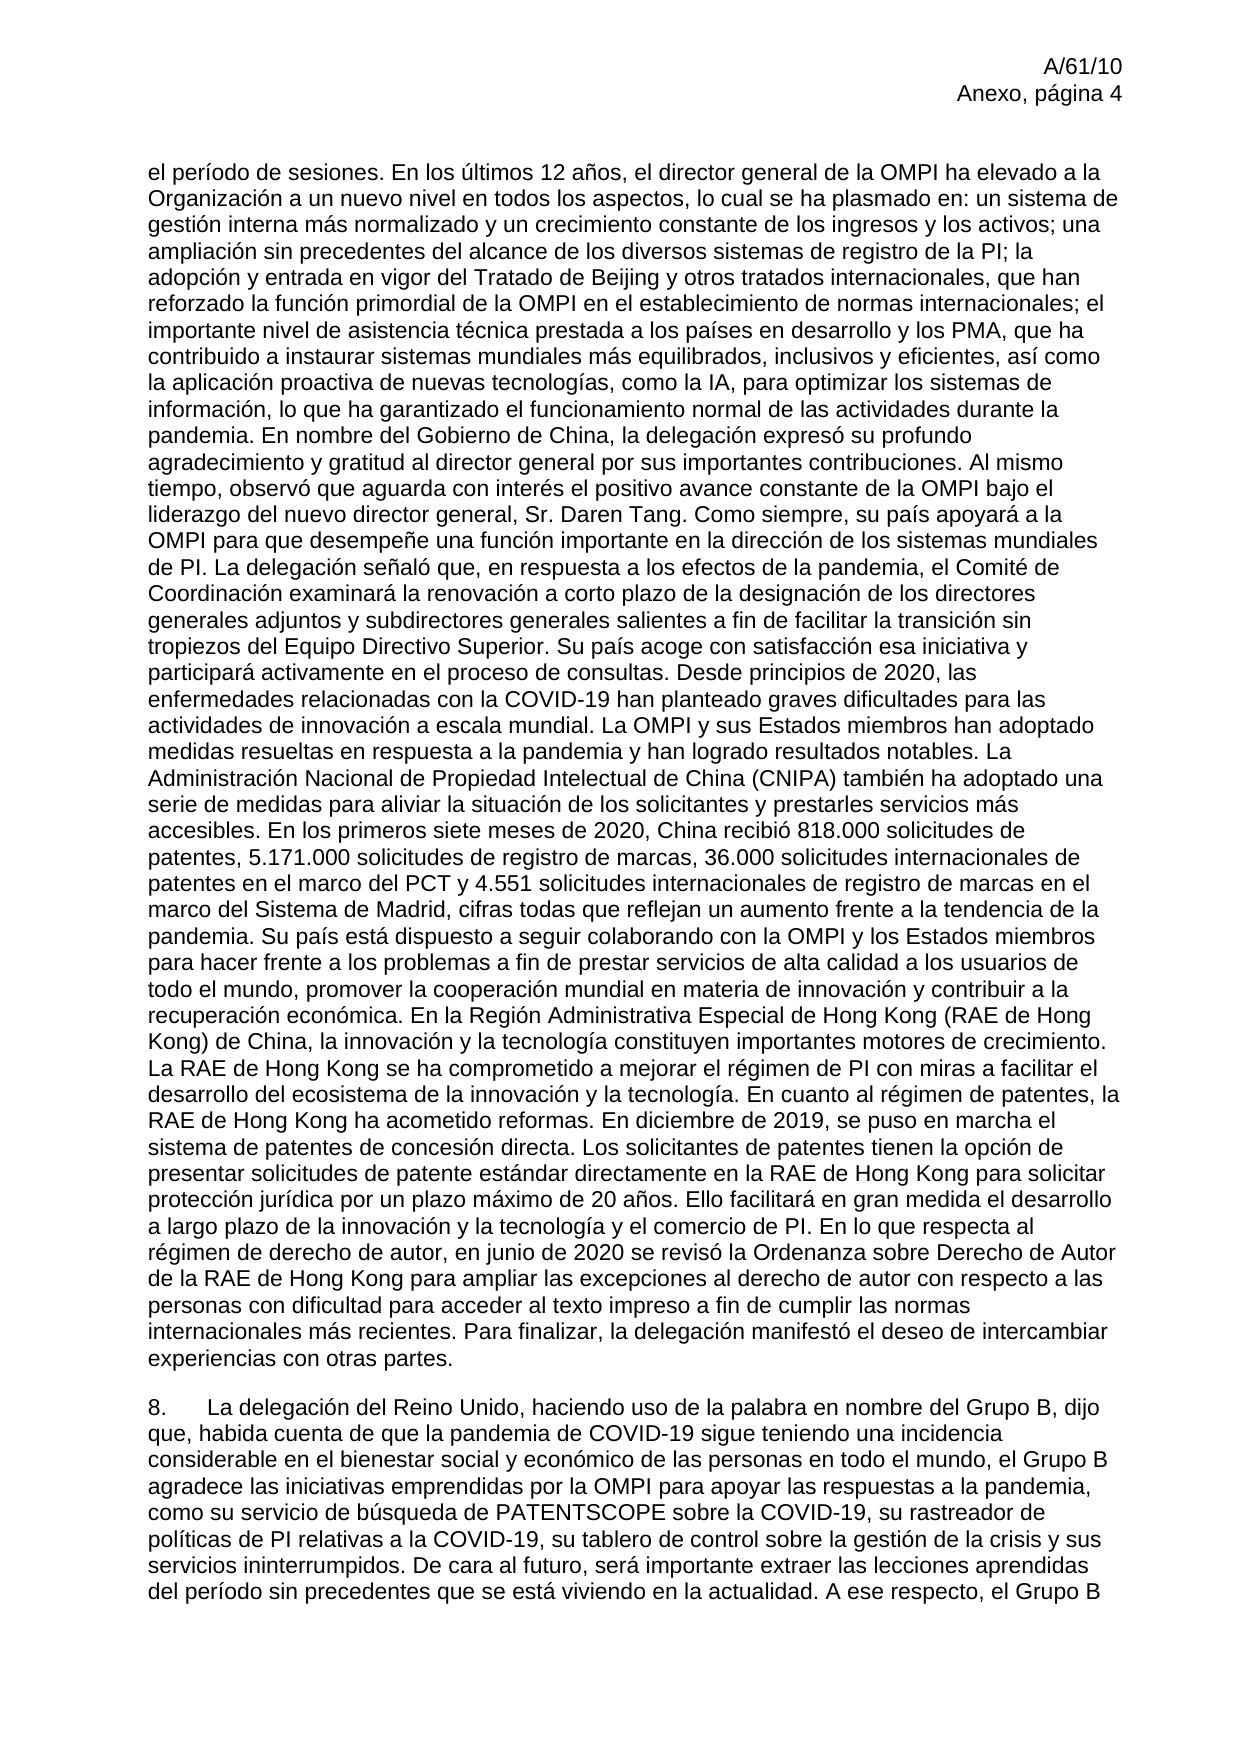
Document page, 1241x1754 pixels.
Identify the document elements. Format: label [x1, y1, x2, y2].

text [148, 1394, 1122, 1604]
text [148, 158, 1122, 1371]
